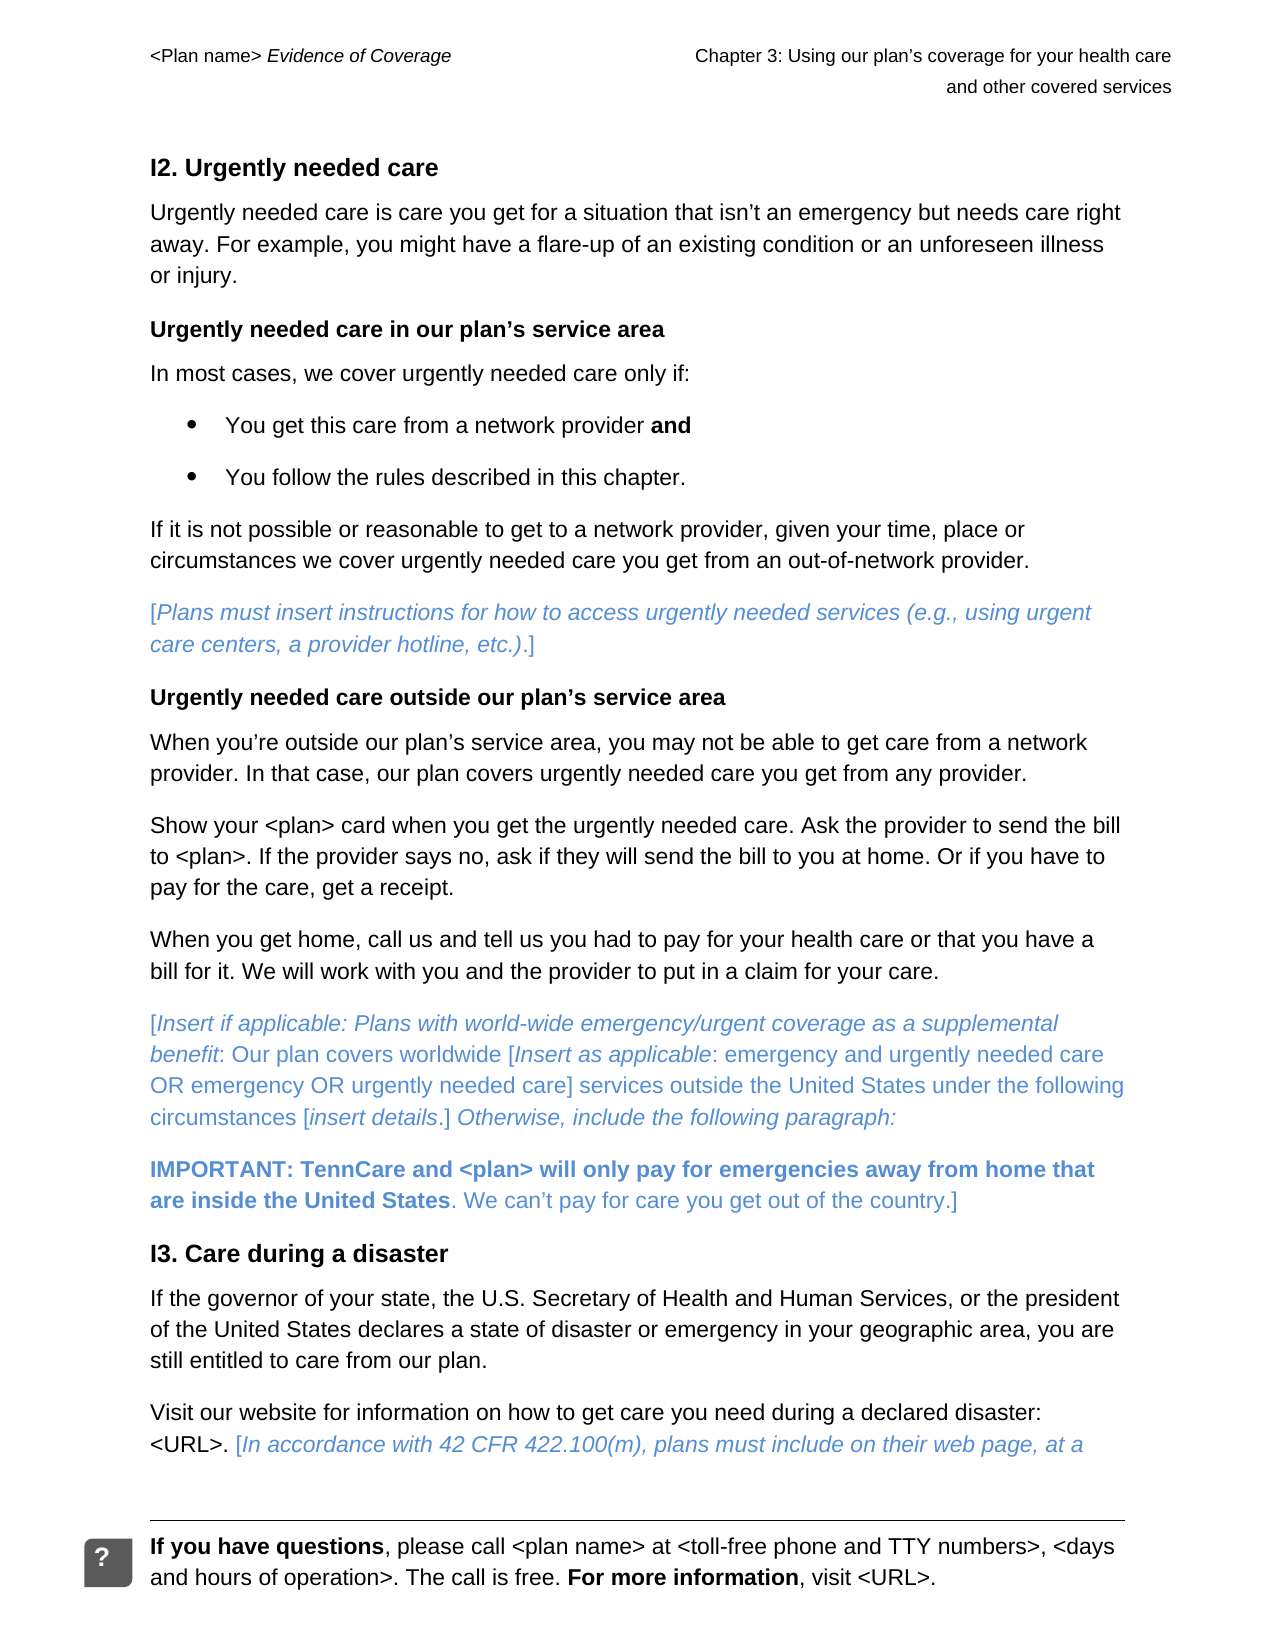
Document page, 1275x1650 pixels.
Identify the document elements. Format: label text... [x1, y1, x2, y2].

text IMPORTANT: TennCare and <plan> will only pay for emergencies away from home that are inside the United States. We can’t pay for care you get out of the country.] [150, 1152, 1125, 1214]
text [150, 1396, 1125, 1458]
text [Plans must insert instructions for how to access urgently needed services (e.g., using urgent care centers, a provider hotline, etc.).] [150, 596, 1125, 658]
text If it is not possible or reasonable to get to a network provider, given your time, place or circumstances we cover urgently needed care you get from an out-of-network provider. [150, 512, 1125, 575]
text Urgently needed care outside our plan’s service area [150, 679, 1050, 712]
text [Insert if applicable: Plans with world-wide emergency/urgent coverage as a supplemental benefit: Our plan covers worldwide [Insert as applicable: emergency and urgently needed care OR emergency OR urgently needed care] services outside the United States under the following circumstances [insert details.] Otherwise, include the following paragraph: [150, 1006, 1125, 1131]
list You get this care from a network provider and [187, 408, 1050, 439]
text If the governor of your state, the U.S. Secretary of Health and Human Services, or the president of the United States declares a state of disaster or emergency in your geographic area, you are still entitled to care from our plan. [150, 1281, 1125, 1375]
text In most cases, we cover urgently needed care only if: [150, 356, 1125, 387]
list You follow the rules described in this chapter. [187, 460, 1050, 492]
text When you’re outside our plan’s service area, you may not be able to get care from a network provider. In that case, our plan covers urgently needed care you get from any provider. [150, 725, 1125, 787]
subtitle I3. Care during a disaster [150, 1235, 1050, 1269]
text Urgently needed care in our plan’s service area [150, 310, 1050, 344]
text Urgently needed care is care you get for a situation that isn’t an emergency but needs care right away. For example, you might have a flare-up of an existing condition or an unforeseen illness or injury. [150, 196, 1125, 289]
text When you get home, call us and tell us you had to pay for your health care or that you have a bill for it. We will work with you and the provider to put in a claim for your care. [150, 923, 1125, 985]
text Show your <plan> card when you get the urgently needed care. Ask the provider to send the bill to <plan>. If the provider says no, ask if they will send the bill to you at home. Or if you have to pay for the care, get a receipt. [150, 808, 1125, 902]
subtitle I2. Urgently needed care [150, 150, 1050, 183]
